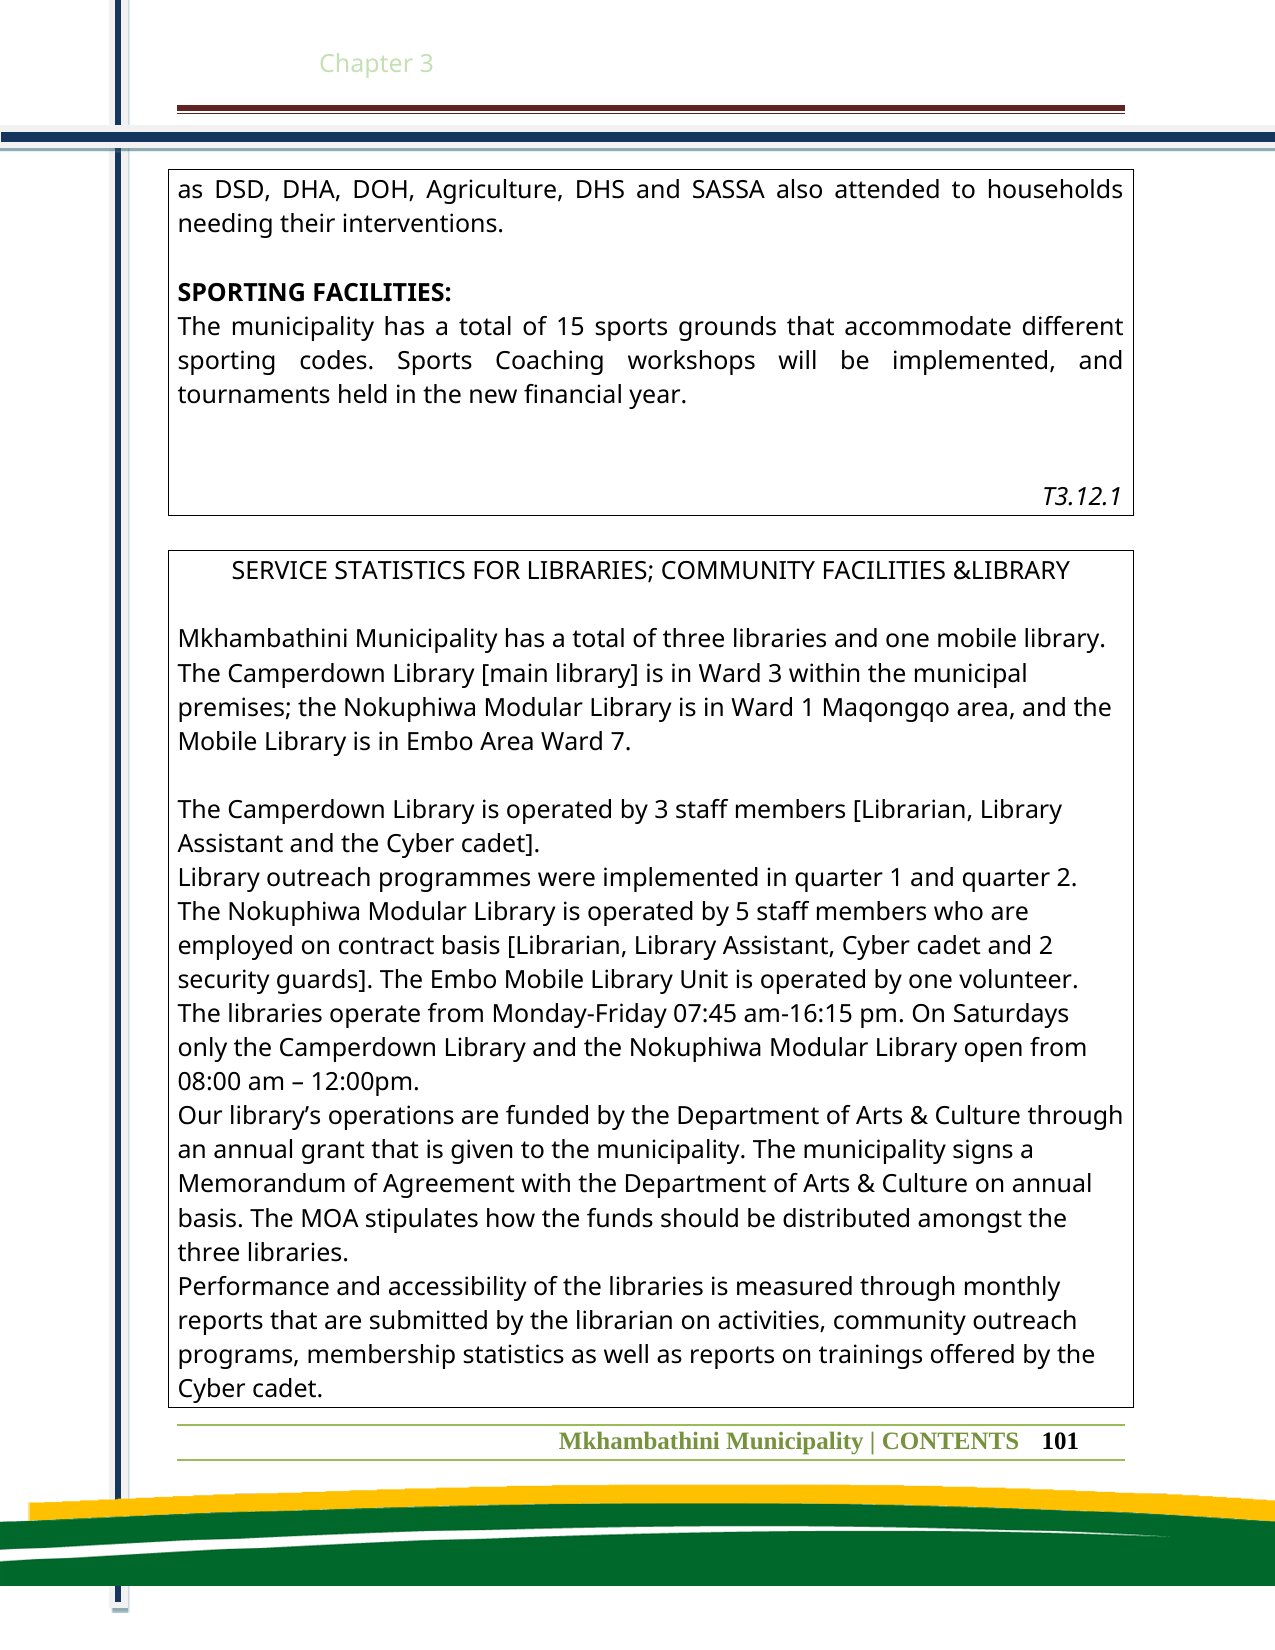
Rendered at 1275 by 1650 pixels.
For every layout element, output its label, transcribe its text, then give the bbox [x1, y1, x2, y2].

text The Nokuphiwa Modular Library is operated by 5 staff members who are employed on contract basis [Librarian, Library Assistant, Cyber cadet and 2 security guards]. The Embo Mobile Library Unit is operated by one volunteer. [177, 894, 1125, 996]
text SERVICE STATISTICS FOR LIBRARIES; COMMUNITY FACILITIES &LIBRARY [169, 551, 1133, 587]
text The municipality has a total of 15 sports grounds that accommodate different sporting codes. Sports Coaching workshops will be implemented, and tournaments held in the new financial year. [177, 308, 1125, 411]
picture [0, 1484, 1275, 1586]
text T3.12.1 [169, 476, 1133, 515]
text The libraries operate from Monday-Friday 07:45 am-16:15 pm. On Saturdays only the Camperdown Library and the Nokuphiwa Modular Library open from 08:00 am – 12:00pm. [177, 996, 1125, 1098]
text SPORTING FACILITIES: [177, 274, 1125, 308]
text Mkhambathini Municipality has a total of three libraries and one mobile library. The Camperdown Library [main library] is in Ward 3 within the municipal premises; the Nokuphiwa Modular Library is in Ward 1 Maqongqo area, and the Mobile Library is in Embo Area Ward 7. [177, 621, 1125, 757]
text Our library’s operations are funded by the Department of Arts & Culture through an annual grant that is given to the municipality. The municipality signs a Memorandum of Agreement with the Department of Arts & Culture on annual basis. The MOA stipulates how the funds should be distributed amongst the three libraries. [177, 1098, 1125, 1265]
text The Camperdown Library is operated by 3 staff members [Librarian, Library Assistant and the Cyber cadet]. [177, 791, 1125, 859]
text Performance and accessibility of the libraries is measured through monthly reports that are submitted by the librarian on activities, community outreach programs, membership statistics as well as reports on trainings offered by the Cyber cadet. [169, 1265, 1133, 1407]
text Library outreach programmes were implemented in quarter 1 and quarter 2. [177, 859, 1125, 894]
